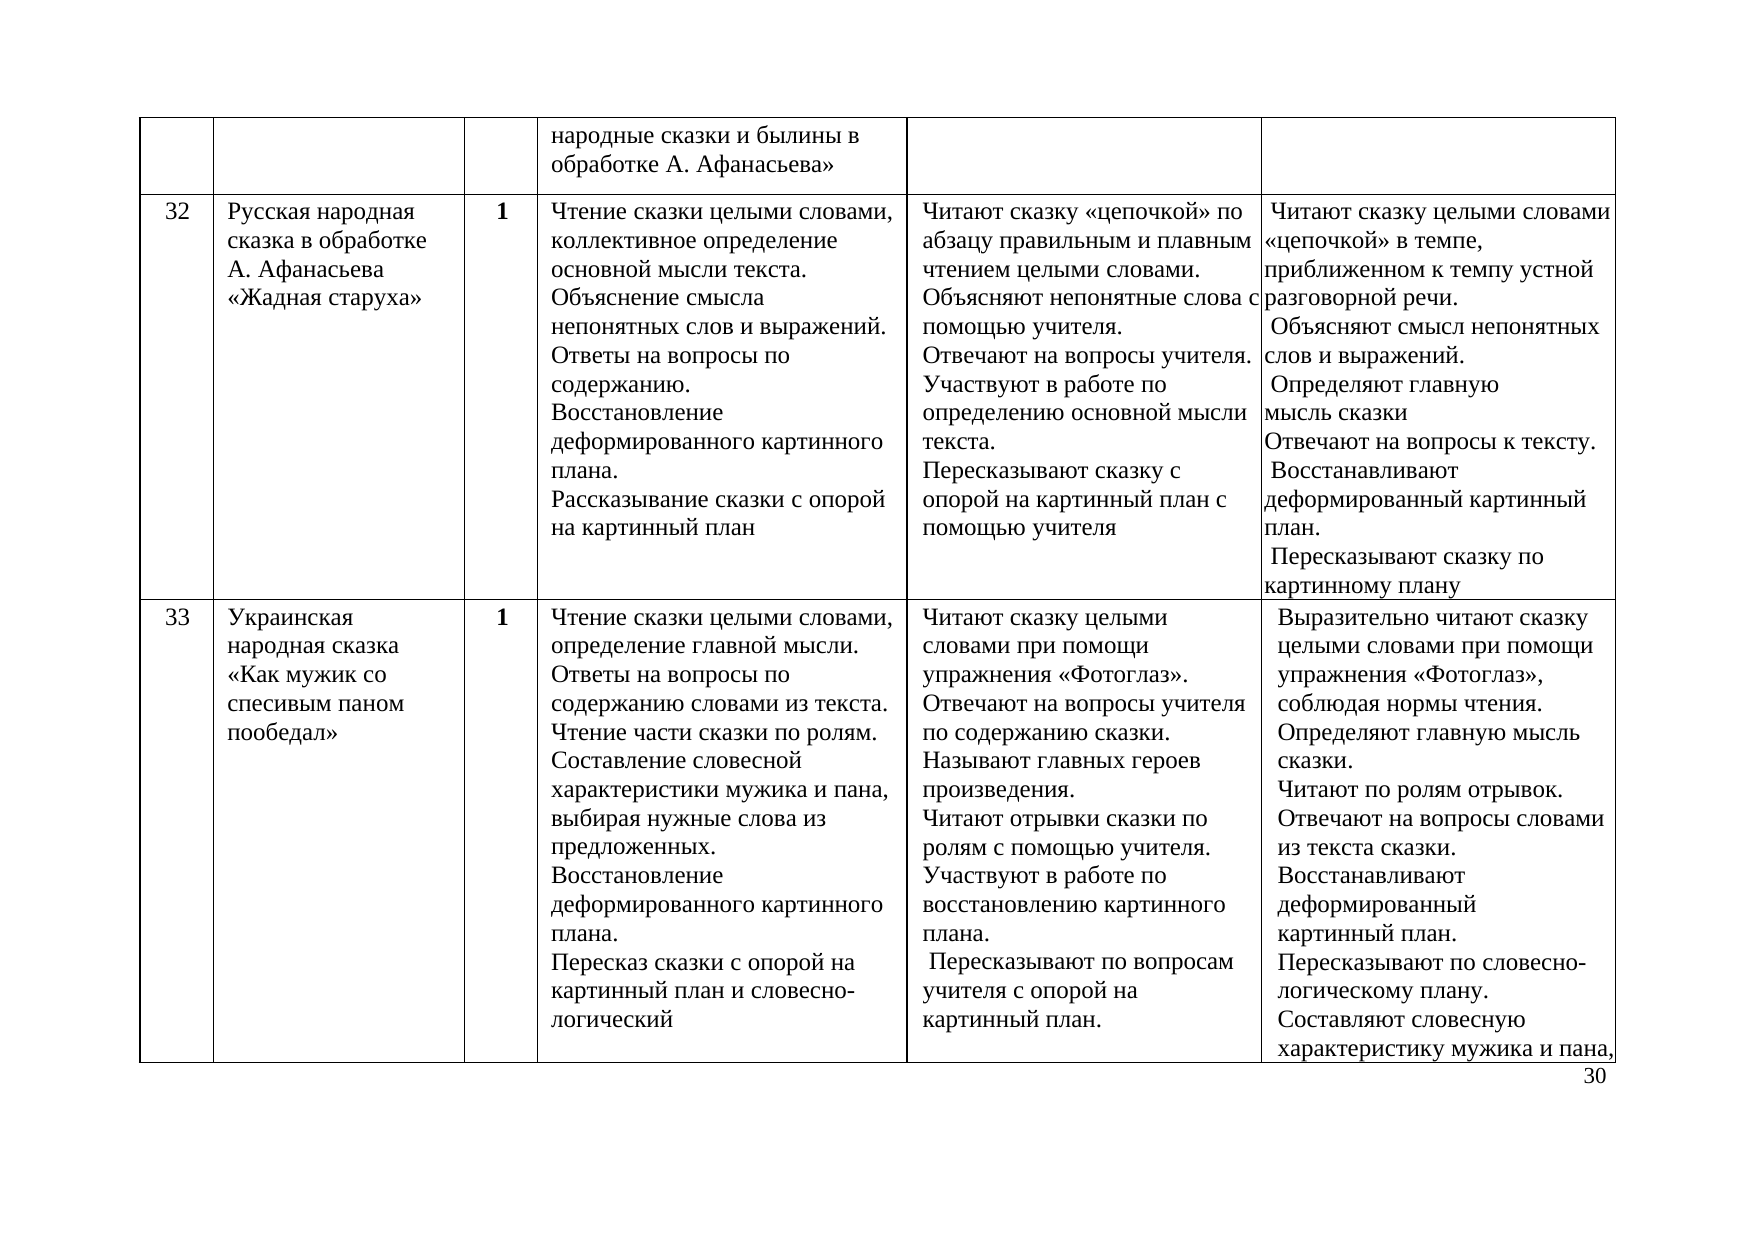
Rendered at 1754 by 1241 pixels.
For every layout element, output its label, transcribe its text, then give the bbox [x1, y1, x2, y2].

table_cell Выразительно читают сказку целыми словами при помощи упражнения «Фотоглаз», соблюдая нормы чтения. Определяют главную мысль сказки. Читают по ролям отрывок. Отвечают на вопросы словами из текста сказки. Восстанавливают деформированный картинный план. Пересказывают по словесно-логическому плану. Составляют словесную характеристику мужика и пана, [1262, 600, 1615, 1062]
table_cell 33 [141, 600, 213, 1062]
table_cell 1 [465, 600, 537, 1062]
table_header [908, 118, 1261, 194]
table_header [1262, 118, 1615, 194]
table_cell Чтение сказки целыми словами, определение главной мысли. Ответы на вопросы по содержанию словами из текста. Чтение части сказки по ролям. Составление словесной характеристики мужика и пана, выбирая нужные слова из предложенных. Восстановление деформированного картинного плана. Пересказ сказки с опорой на картинный план и словесно- логический [538, 600, 906, 1062]
table_header народные сказки и былины в обработке А. Афанасьева» [538, 118, 906, 194]
table_header [141, 118, 213, 194]
table_cell 1 [465, 195, 537, 599]
table_cell Читают сказку целыми словами «цепочкой» в темпе, приближенном к темпу устной разговорной речи. Объясняют смысл непонятных слов и выражений. Определяют главную мысль сказки Отвечают на вопросы к тексту. Восстанавливают деформированный картинный план. Пересказывают сказку по картинному плану [1262, 195, 1615, 599]
table_cell Чтение сказки целыми словами, коллективное определение основной мысли текста. Объяснение смысла непонятных слов и выражений. Ответы на вопросы по содержанию. Восстановление деформированного картинного плана. Рассказывание сказки с опорой на картинный план [538, 195, 906, 599]
table_cell 32 [141, 195, 213, 599]
table_cell Читают сказку «цепочкой» по абзацу правильным и плавным чтением целыми словами. Объясняют непонятные слова с помощью учителя. Отвечают на вопросы учителя. Участвуют в работе по определению основной мысли текста. Пересказывают сказку с опорой на картинный план с помощью учителя [908, 195, 1261, 599]
table_cell Украинская народная сказка «Как мужик со спесивым паном пообедал» [214, 600, 464, 1062]
table_header [465, 118, 537, 194]
table_cell Русская народная сказка в обработке А. Афанасьева «Жадная старуха» [214, 195, 464, 599]
table_header [214, 118, 464, 194]
table_cell Читают сказку целыми словами при помощи упражнения «Фотоглаз». Отвечают на вопросы учителя по содержанию сказки. Называют главных героев произведения. Читают отрывки сказки по ролям с помощью учителя. Участвуют в работе по восстановлению картинного плана. Пересказывают по вопросам учителя с опорой на картинный план. [908, 600, 1261, 1062]
